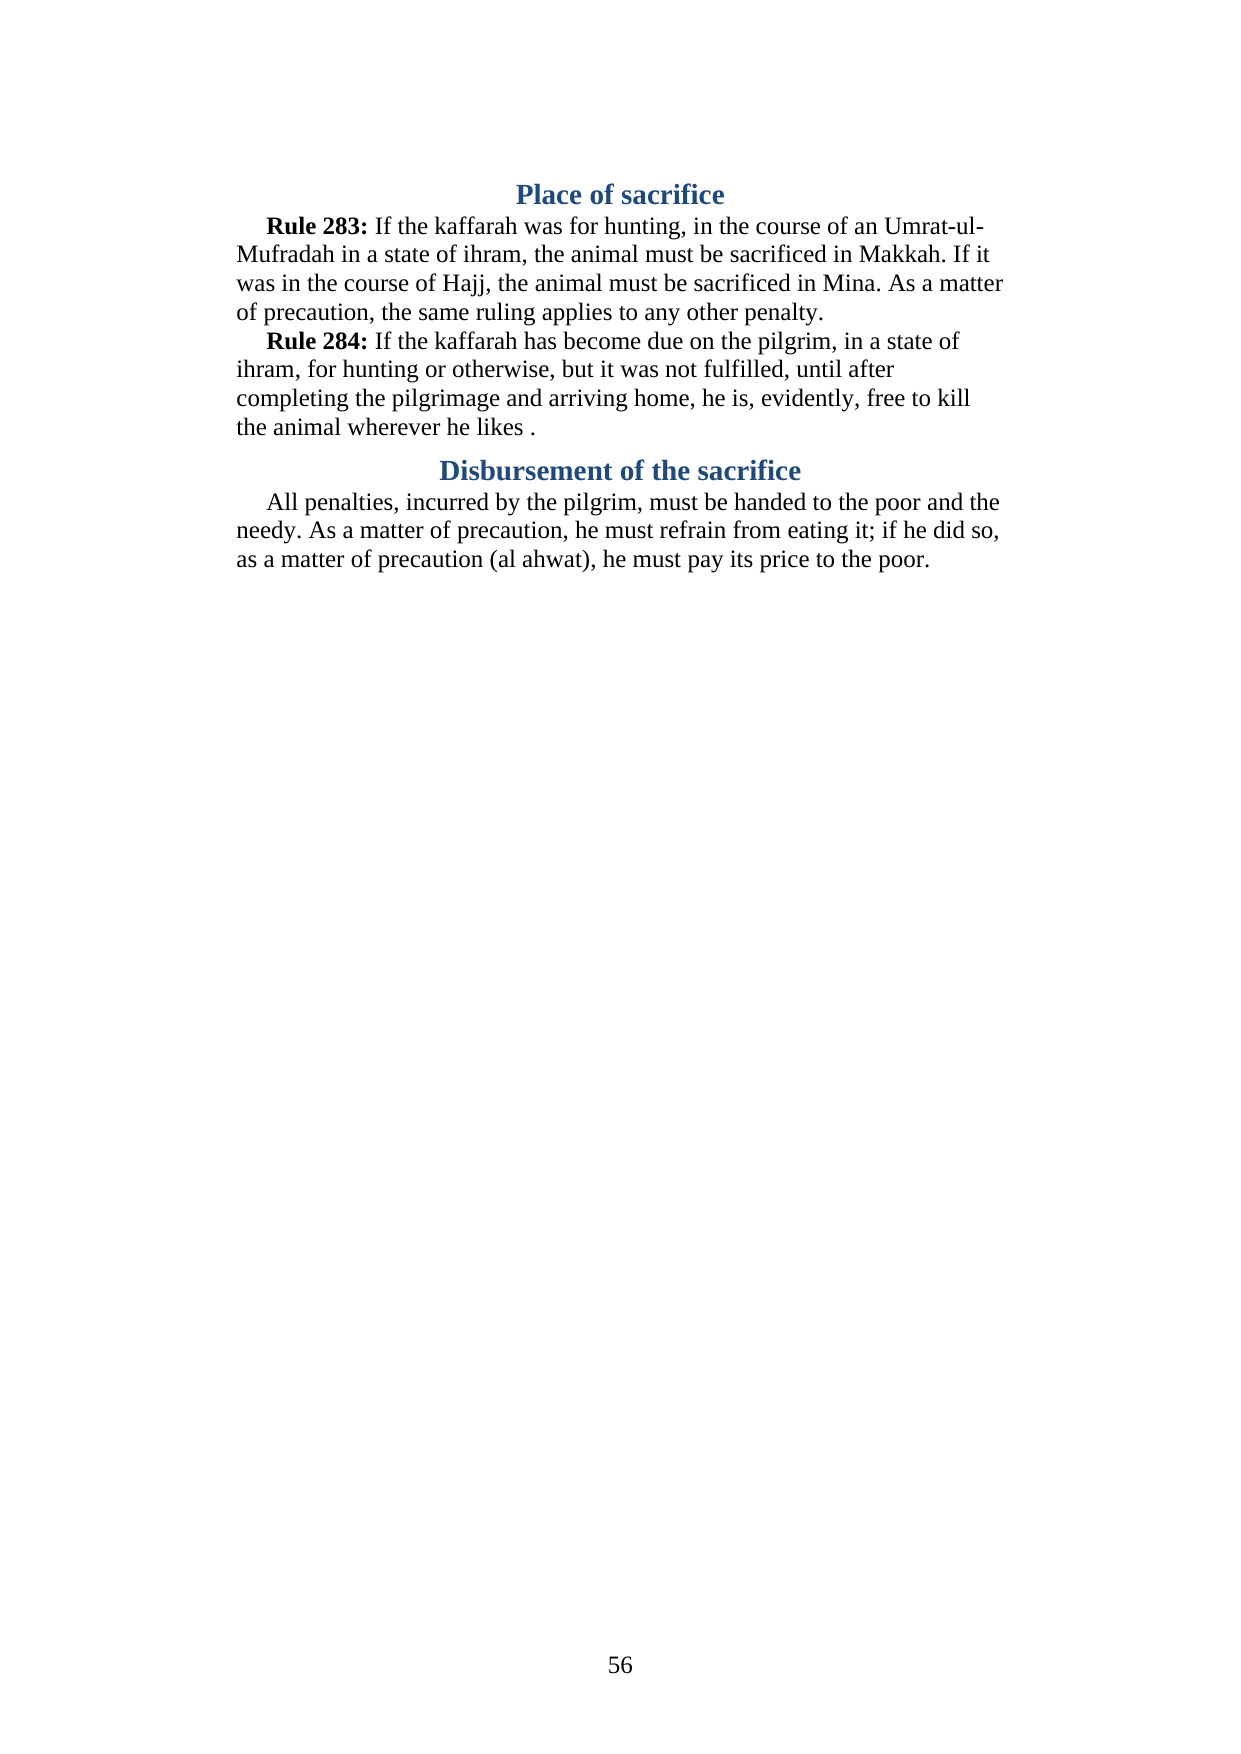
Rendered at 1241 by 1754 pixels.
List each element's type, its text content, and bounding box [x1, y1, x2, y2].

text All penalties, incurred by the pilgrim, must be handed to the poor and the needy. As a matter of precaution, he must refrain from eating it; if he did so, as a matter of precaution (al ahwat), he must pay its price to the poor. [236, 487, 1004, 573]
text Rule 283: If the kaffarah was for hunting, in the course of an Umrat-ul-Mufradah in a state of ihram, the animal must be sacrificed in Makkah. If it was in the course of Hajj, the animal must be sacrificed in Mina. As a matter of precaution, the same ruling applies to any other penalty. [236, 211, 1004, 326]
text Rule 284: If the kaffarah has become due on the pilgrim, in a state of ihram, for hunting or otherwise, but it was not fulfilled, until after completing the pilgrimage and arriving home, he is, evidently, free to kill the animal wherever he likes . [236, 326, 1004, 441]
subtitle Disbursement of the sacrifice [236, 453, 1004, 487]
subtitle Place of sacrifice [236, 177, 1004, 211]
